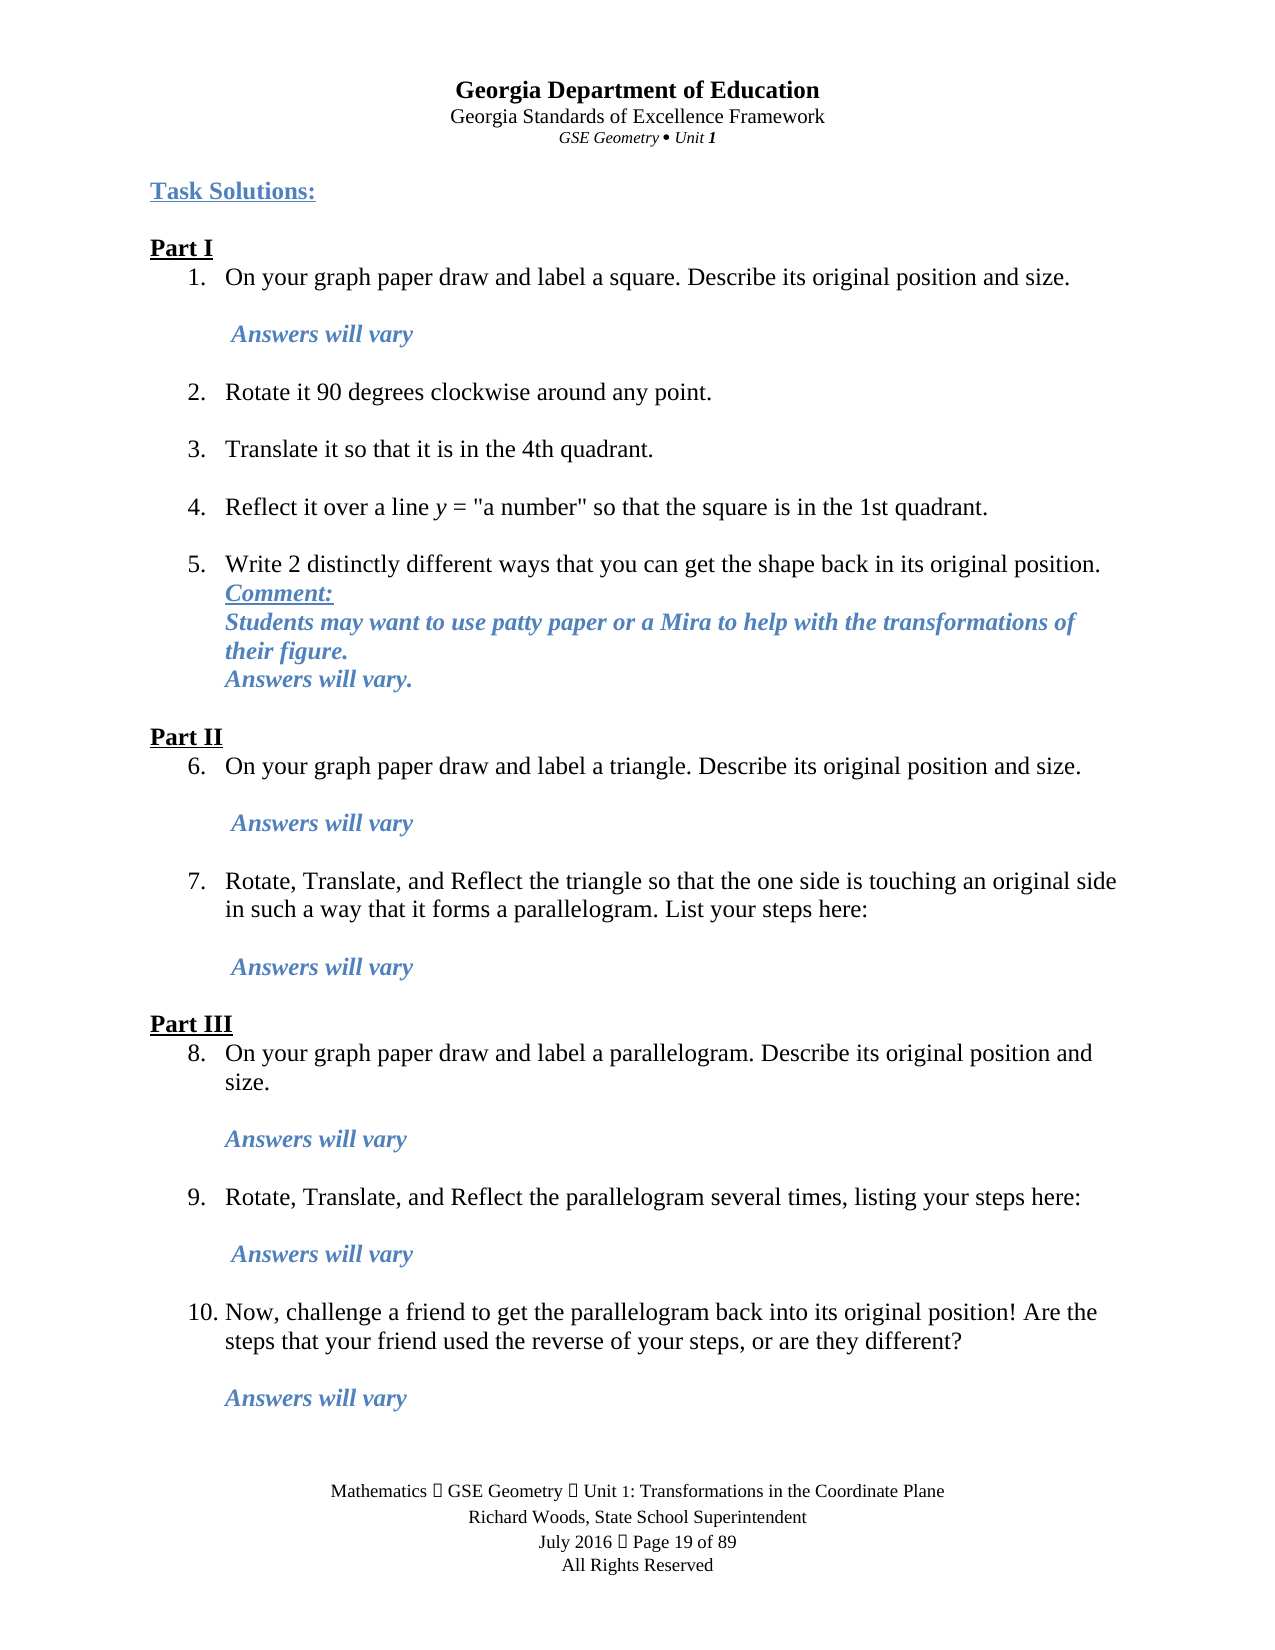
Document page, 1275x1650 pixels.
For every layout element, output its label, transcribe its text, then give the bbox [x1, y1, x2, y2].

text 3. Translate it so that it is in the 4th quadrant. [150, 434, 1125, 463]
text 2. Rotate it 90 degrees clockwise around any point. [150, 377, 1125, 406]
text 4. Reflect it over a line y = "a number" so that the square is in the 1st quadrant. [150, 492, 1125, 521]
text Answers will vary [150, 319, 1125, 348]
text Answers will vary [150, 808, 1125, 837]
text Answers will vary [187, 1124, 1125, 1153]
text 10. Now, challenge a friend to get the parallelogram back into its original position! Are the steps that your friend used the reverse of your steps, or are they different? [187, 1297, 1125, 1354]
text Answers will vary [187, 1239, 1125, 1268]
text 8. On your graph paper draw and label a parallelogram. Describe its original position and size. [187, 1038, 1125, 1096]
text Part I [150, 233, 1125, 262]
text 9. Rotate, Translate, and Reflect the parallelogram several times, listing your steps here: [187, 1182, 1125, 1211]
text 1. On your graph paper draw and label a square. Describe its original position and size. [150, 262, 1125, 291]
text Task Solutions: [150, 176, 1125, 204]
text Part III [150, 1009, 1125, 1038]
text Answers will vary [150, 952, 1125, 981]
text 7. Rotate, Translate, and Reflect the triangle so that the one side is touching an original side in such a way that it forms a parallelogram. List your steps here: [150, 866, 1125, 923]
text Part II [150, 722, 1125, 751]
text 6. On your graph paper draw and label a triangle. Describe its original position and size. [150, 751, 1125, 779]
text Answers will vary. [150, 664, 1125, 693]
text 5. Write 2 distinctly different ways that you can get the shape back in its original position. Comment: Students may want to use patty paper or a Mira to help with the transformations of their figure. [150, 549, 1125, 664]
text Answers will vary [187, 1383, 1125, 1412]
